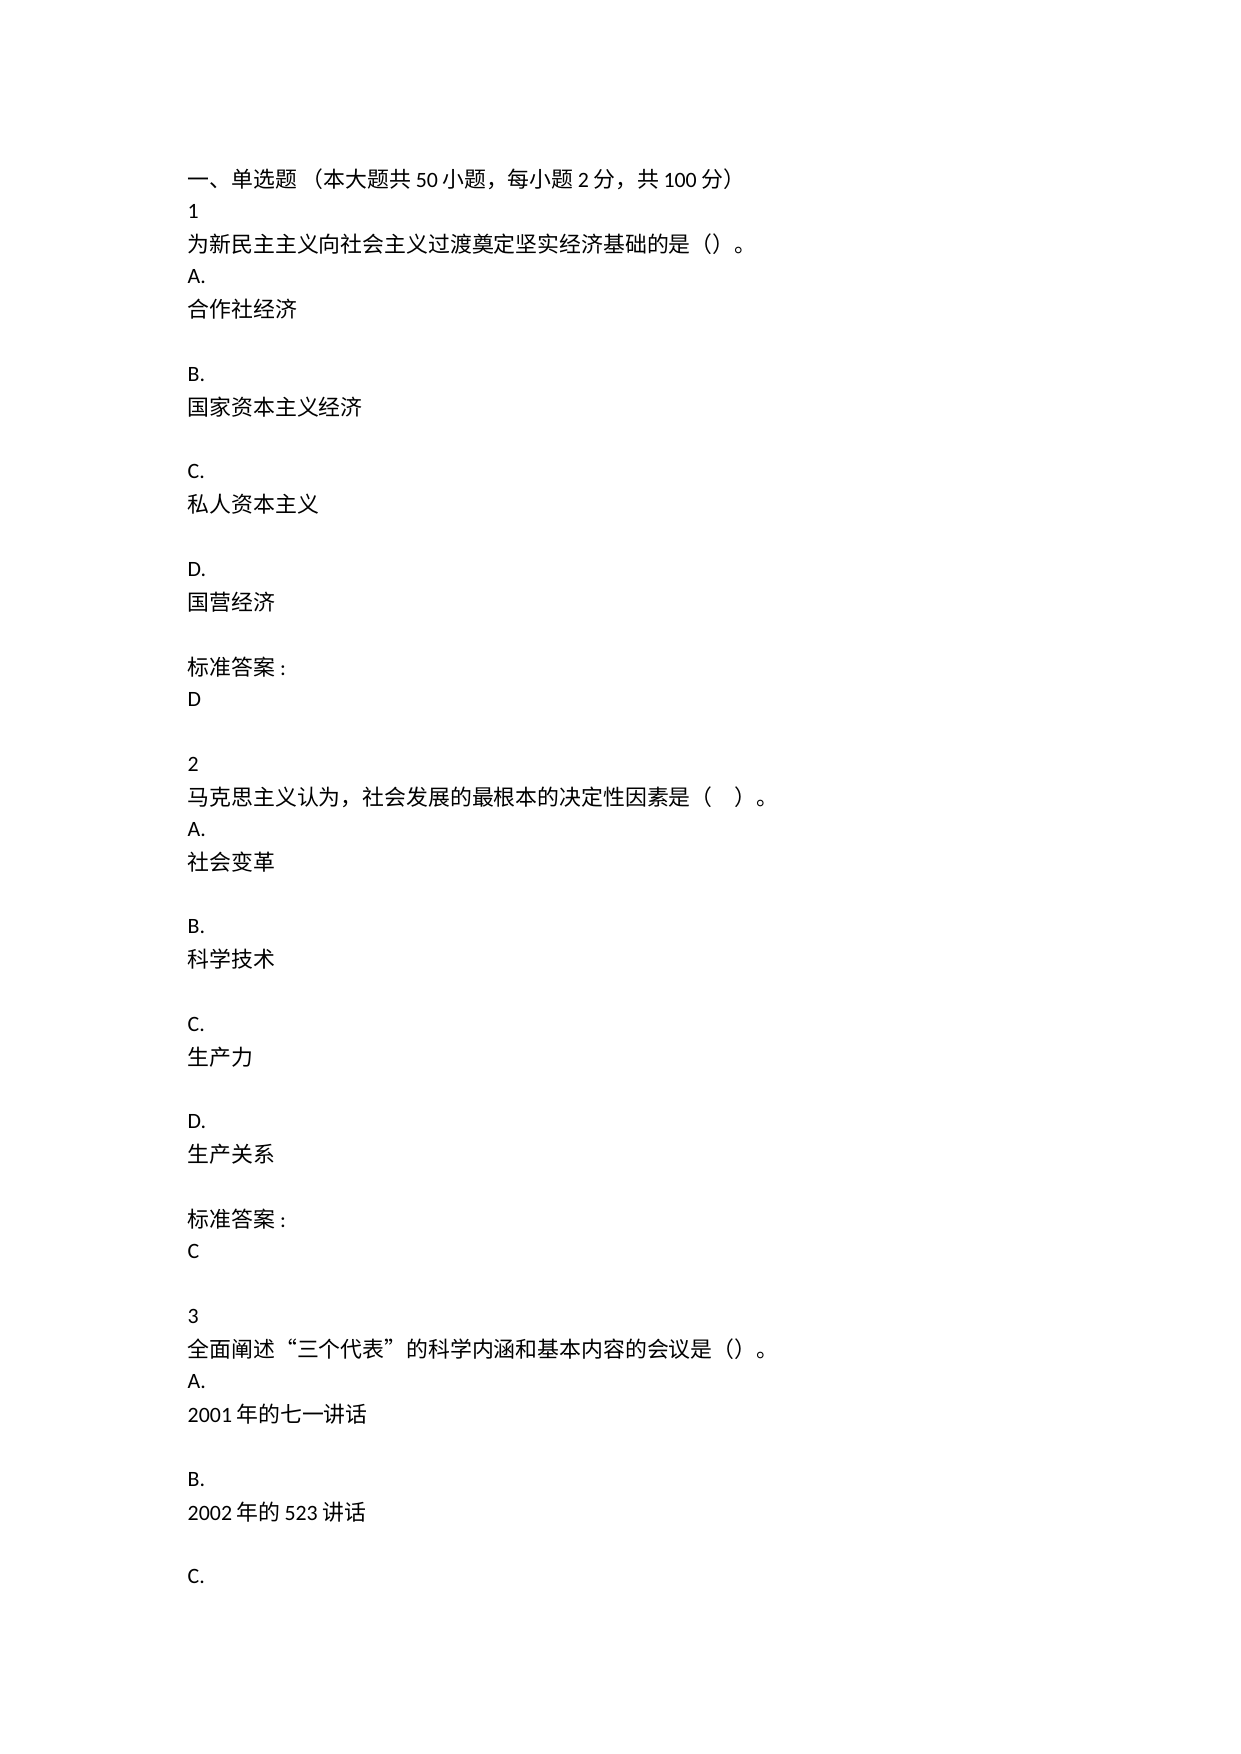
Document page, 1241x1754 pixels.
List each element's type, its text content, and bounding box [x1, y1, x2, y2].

text 标准答案 : [187, 649, 1053, 682]
text 2002年的523讲话 [187, 1494, 1053, 1527]
text 3 [187, 1299, 1053, 1332]
text 2001年的七一讲话 [187, 1397, 1053, 1429]
text 2 [187, 747, 1053, 779]
text B. [187, 357, 1053, 389]
text 为新民主主义向社会主义过渡奠定坚实经济基础的是（）。 [187, 227, 1053, 259]
text D. [187, 1104, 1053, 1137]
text 社会变革 [187, 844, 1053, 877]
text A. [187, 812, 1053, 844]
text 国家资本主义经济 [187, 389, 1053, 422]
text D. [187, 552, 1053, 584]
text D [187, 682, 1053, 714]
text C. [187, 1559, 1053, 1592]
text 科学技术 [187, 942, 1053, 974]
text 全面阐述“三个代表”的科学内涵和基本内容的会议是（）。 [187, 1332, 1053, 1364]
text B. [187, 909, 1053, 942]
text C. [187, 1007, 1053, 1039]
text A. [187, 1364, 1053, 1397]
text C. [187, 454, 1053, 487]
text 标准答案 : [187, 1202, 1053, 1234]
text 1 [187, 194, 1053, 227]
text 合作社经济 [187, 292, 1053, 324]
text A. [187, 259, 1053, 292]
text 生产关系 [187, 1137, 1053, 1169]
text 生产力 [187, 1039, 1053, 1072]
text 国营经济 [187, 584, 1053, 617]
text B. [187, 1462, 1053, 1494]
text 马克思主义认为，社会发展的最根本的决定性因素是（ ）。 [187, 779, 1053, 812]
text 一、单选题 （本大题共50小题，每小题2分，共100分） [187, 162, 1053, 194]
text C [187, 1234, 1053, 1267]
text 私人资本主义 [187, 487, 1053, 519]
